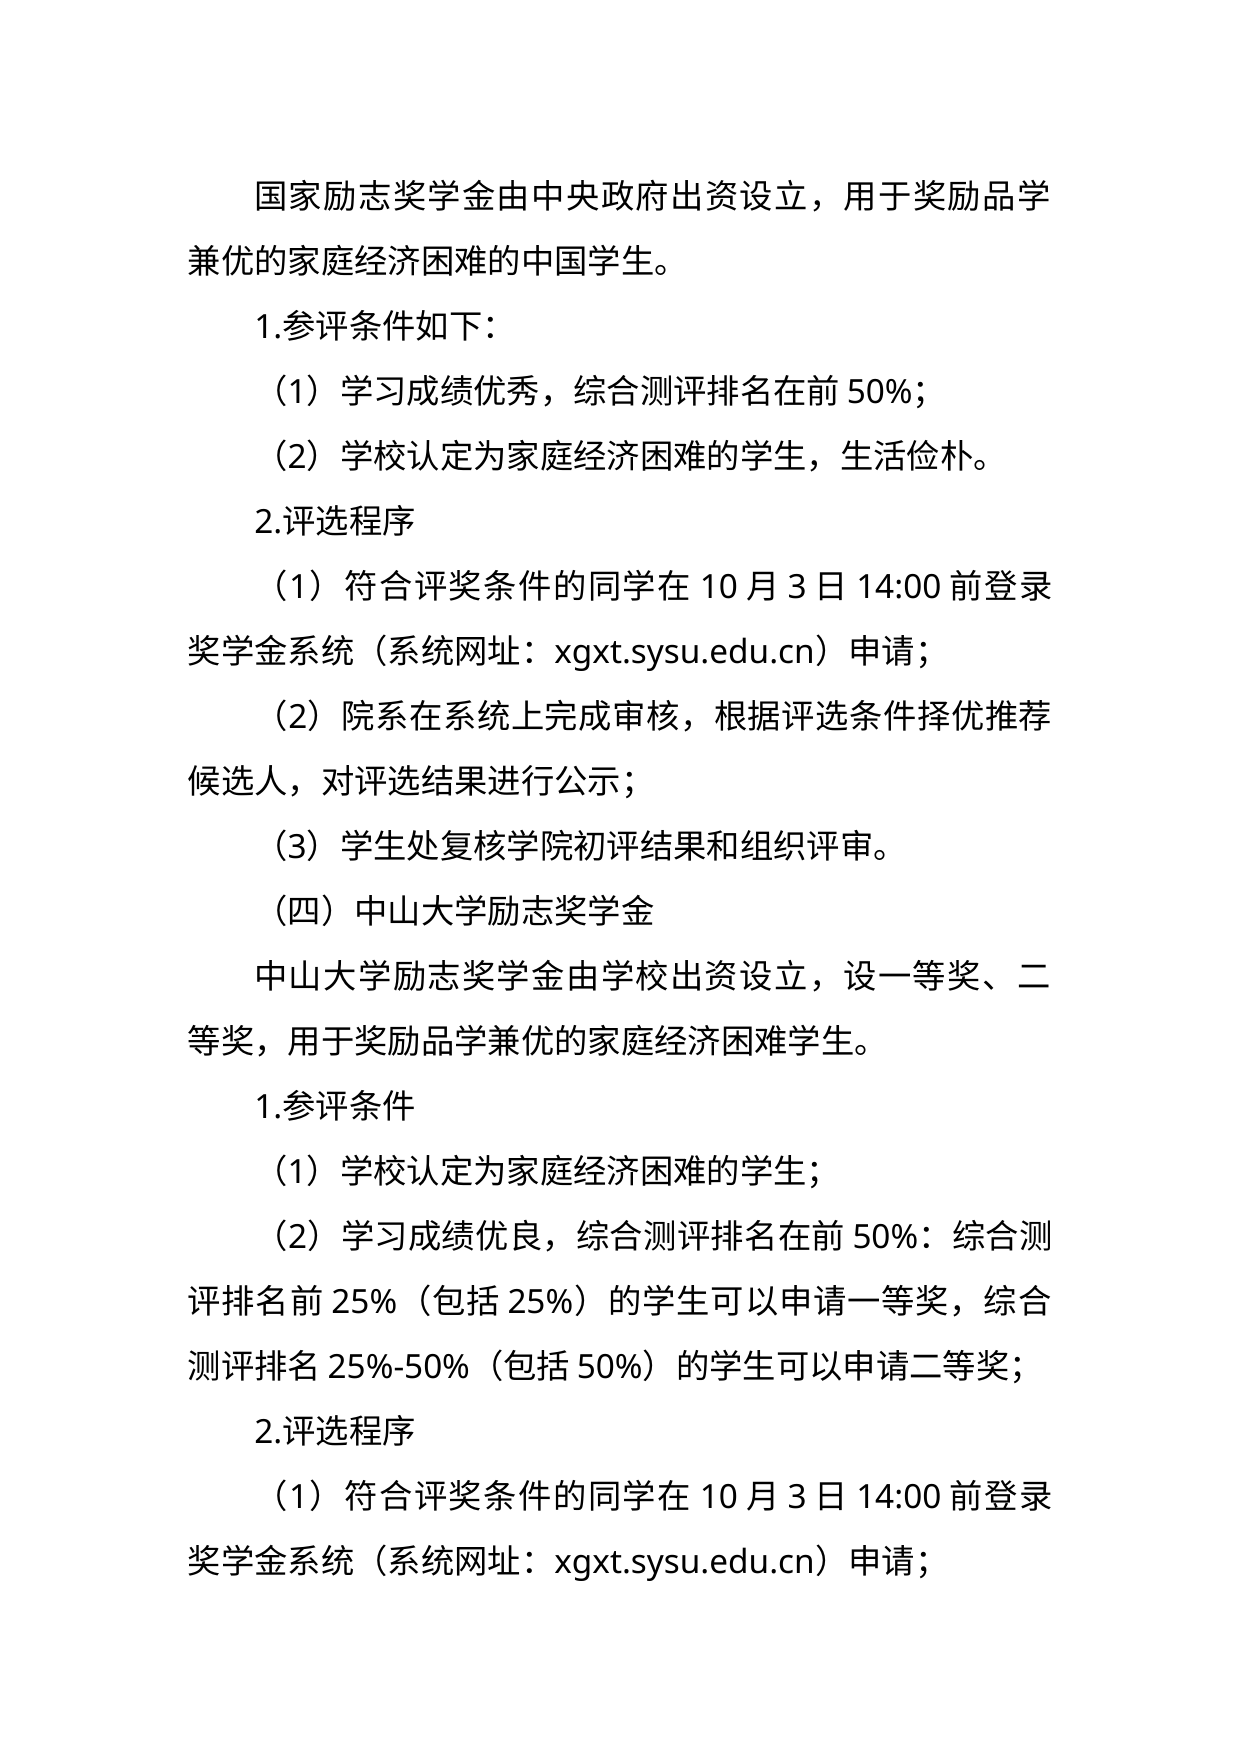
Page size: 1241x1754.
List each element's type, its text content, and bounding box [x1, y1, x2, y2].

text 1.参评条件如下： [187, 292, 1053, 357]
text 1.参评条件 [187, 1072, 1053, 1137]
text （四）中山大学励志奖学金 [187, 877, 1053, 942]
text 2.评选程序 [187, 487, 1053, 552]
text （2）院系在系统上完成审核，根据评选条件择优推荐候选人，对评选结果进行公示； [187, 682, 1053, 812]
text 国家励志奖学金由中央政府出资设立，用于奖励品学兼优的家庭经济困难的中国学生。 [187, 162, 1053, 292]
text 中山大学励志奖学金由学校出资设立，设一等奖、二等奖，用于奖励品学兼优的家庭经济困难学生。 [187, 942, 1053, 1072]
text （1）学校认定为家庭经济困难的学生； [187, 1137, 1053, 1202]
text （1）符合评奖条件的同学在10月3日14:00前登录奖学金系统（系统网址：xgxt.sysu.edu.cn）申请； [187, 1462, 1053, 1592]
text （3）学生处复核学院初评结果和组织评审。 [187, 812, 1053, 877]
text （1）符合评奖条件的同学在10月3日14:00前登录奖学金系统（系统网址：xgxt.sysu.edu.cn）申请； [187, 552, 1053, 682]
text （2）学习成绩优良，综合测评排名在前50%：综合测评排名前25%（包括25%）的学生可以申请一等奖，综合测评排名25%-50%（包括50%）的学生可以申请二等奖； [187, 1202, 1053, 1397]
text 2.评选程序 [187, 1397, 1053, 1462]
text （2）学校认定为家庭经济困难的学生，生活俭朴。 [187, 422, 1053, 487]
text （1）学习成绩优秀，综合测评排名在前50%； [187, 357, 1053, 422]
